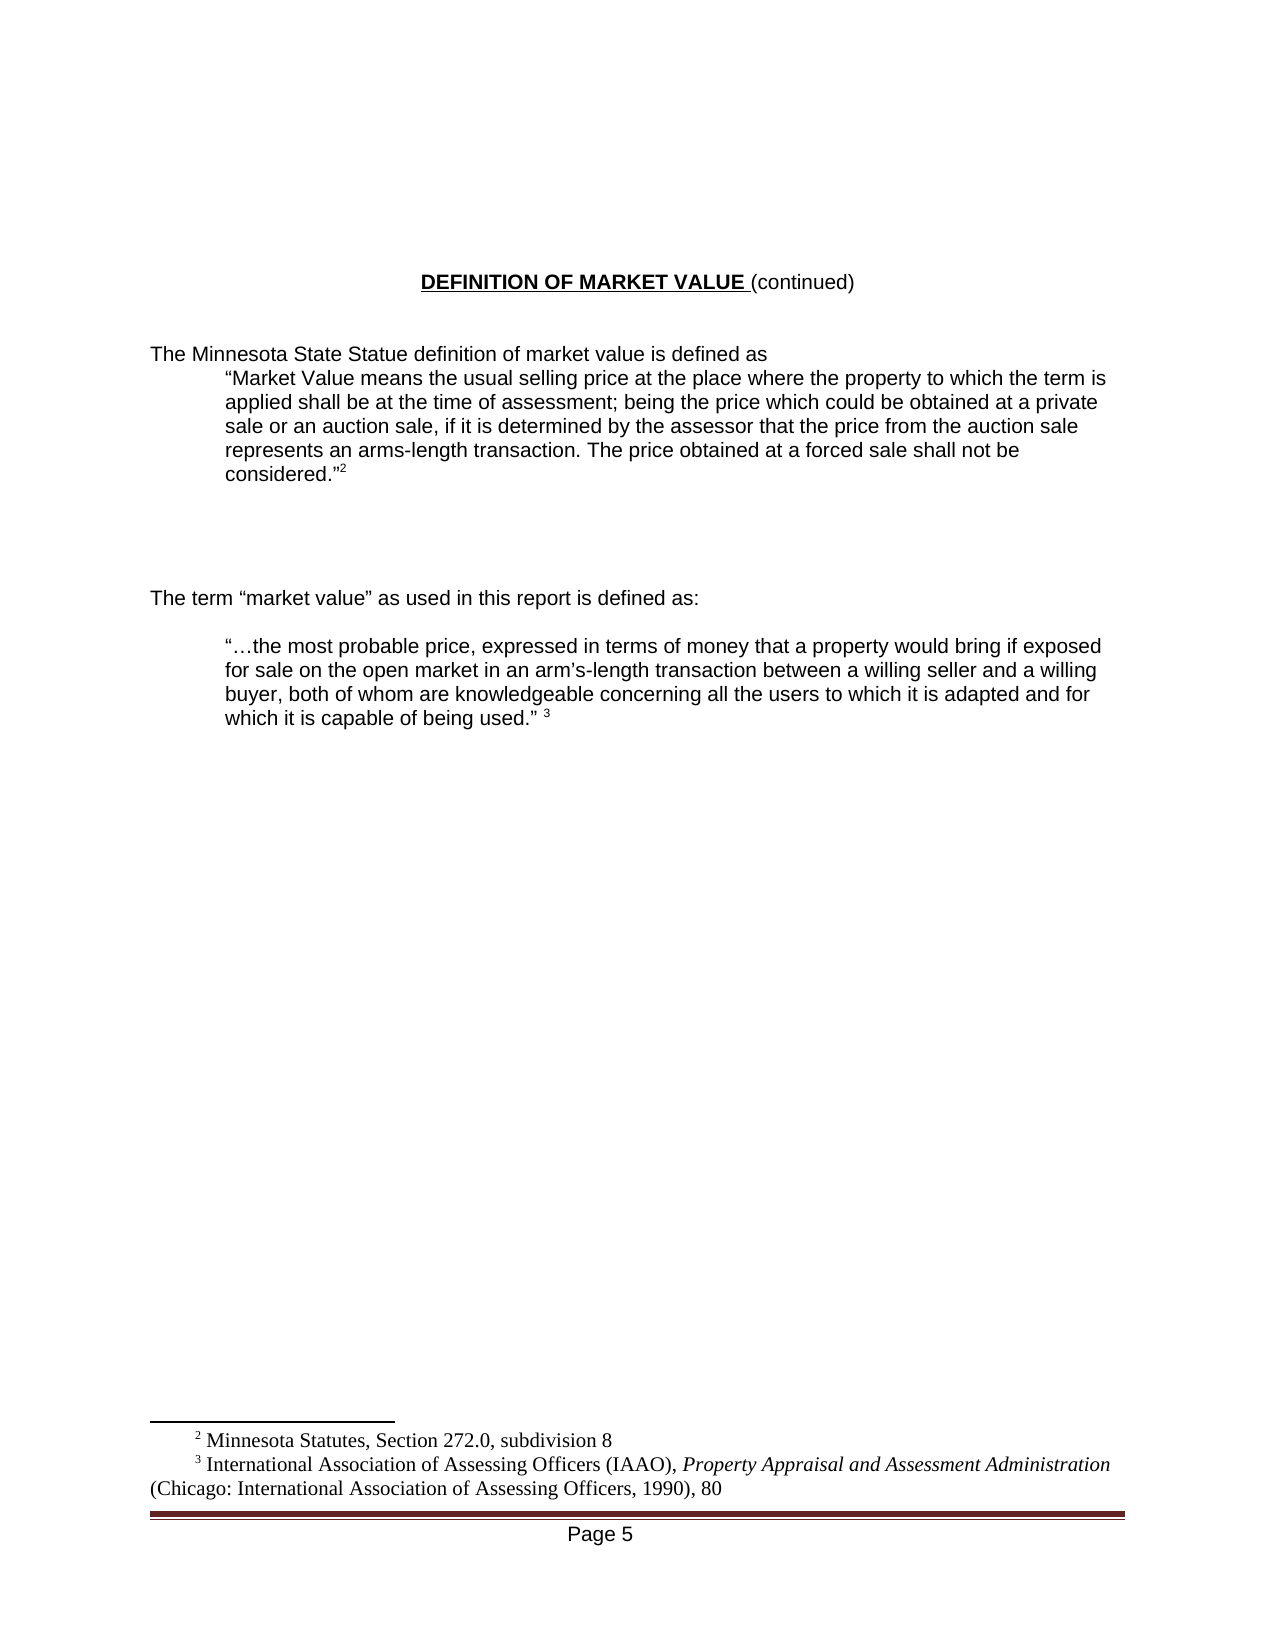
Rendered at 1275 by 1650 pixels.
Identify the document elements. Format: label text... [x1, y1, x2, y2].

title “…the most probable price, expressed in terms of money that a property would bring if exposed for sale on the open market in an arm’s-length transaction between a willing seller and a willing buyer, both of whom are knowledgeable concerning all the users to which it is adapted and for which it is capable of being used.” [225, 634, 1125, 730]
text “Market Value means the usual selling price at the place where the property to which the term is applied shall be at the time of assessment; being the price which could be obtained at a private sale or an auction sale, if it is determined by the assessor that the price from the auction sale represents an arms-length transaction. The price obtained at a forced sale shall not be considered.” [225, 366, 1125, 485]
text The term “market value” as used in this report is defined as: [150, 586, 1125, 610]
text DEFINITION OF MARKET VALUE (continued) [150, 270, 1125, 294]
text The Minnesota State Statue definition of market value is defined as [150, 342, 1125, 366]
